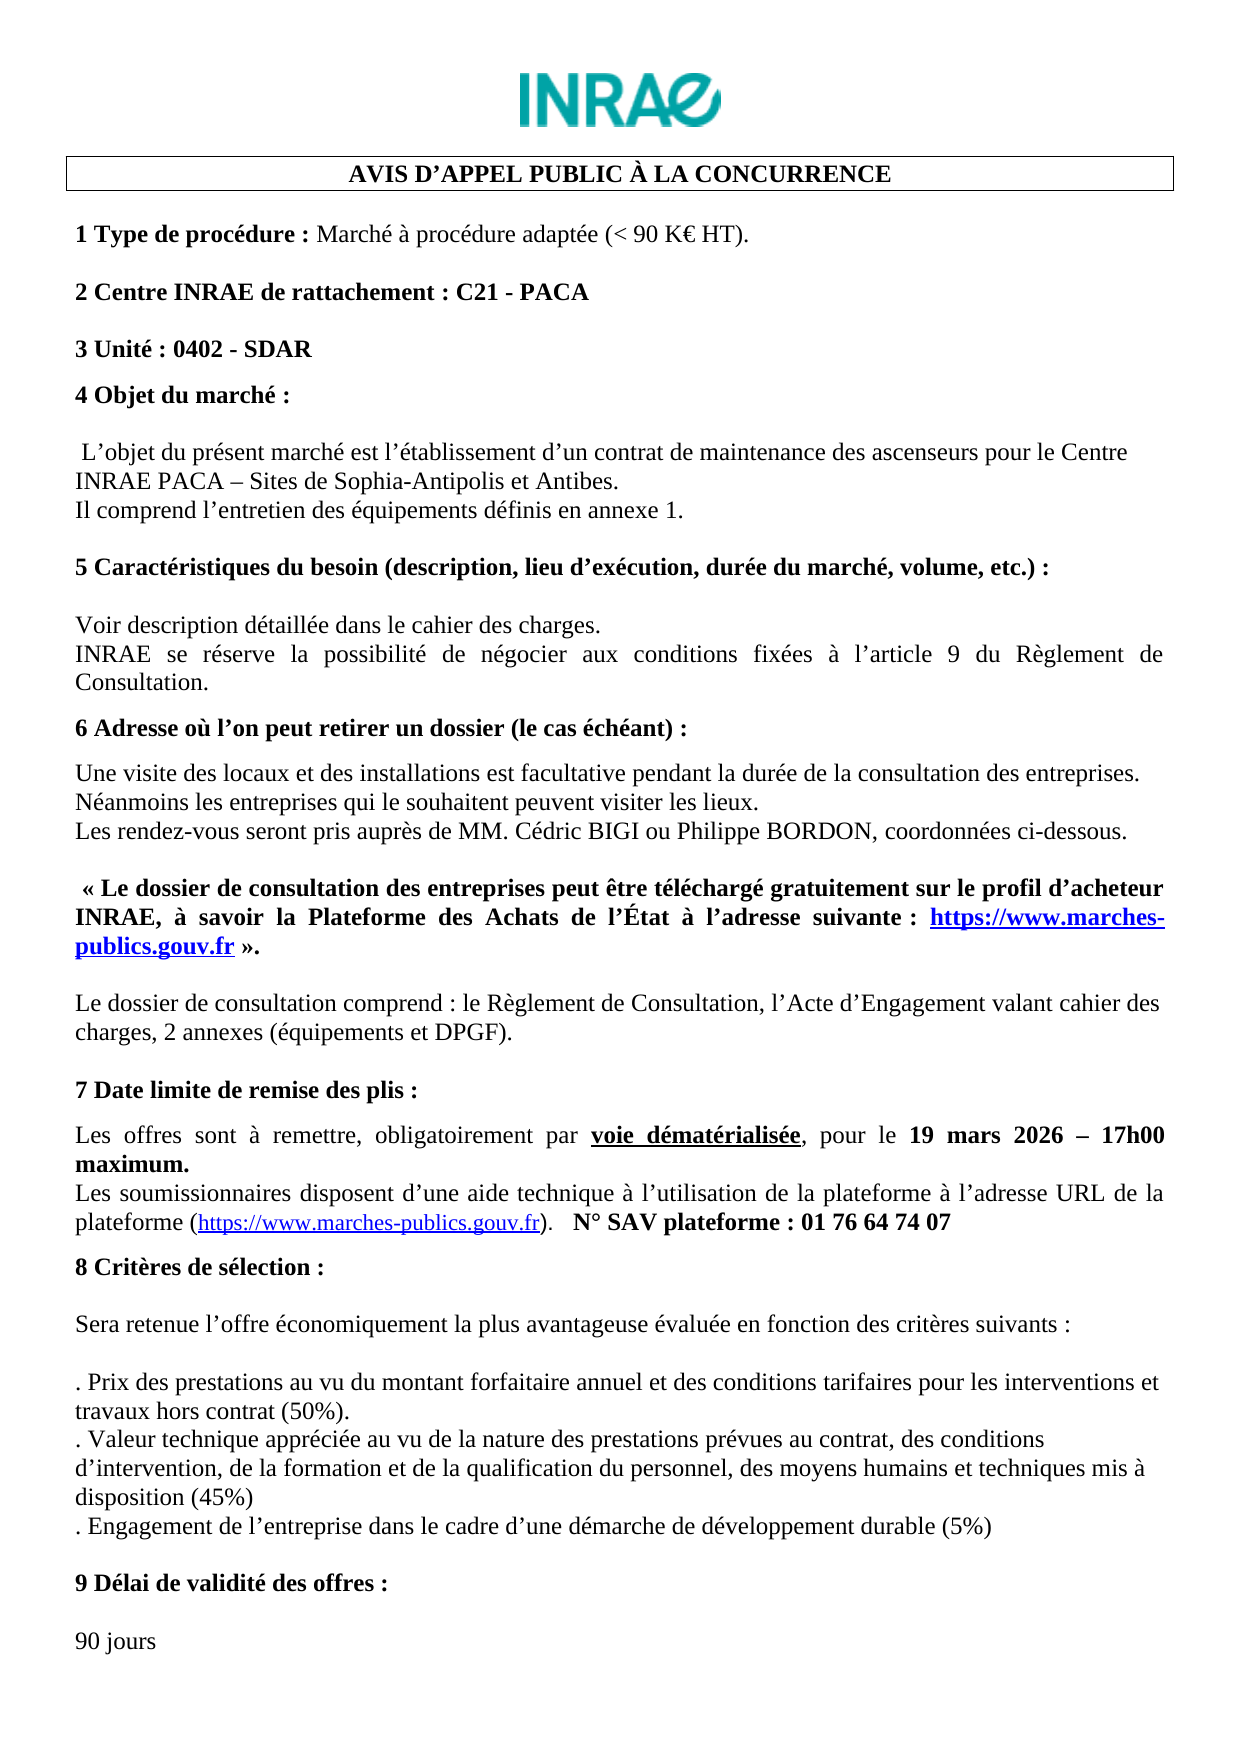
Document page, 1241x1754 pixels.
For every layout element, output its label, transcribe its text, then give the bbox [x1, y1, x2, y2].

text . Engagement de l’entreprise dans le cadre d’une démarche de développement durable (5%) [75, 1511, 1165, 1539]
text 8 Critères de sélection : [75, 1252, 1165, 1281]
text « Le dossier de consultation des entreprises peut être téléchargé gratuitement sur le profil d’acheteur INRAE, à savoir la Plateforme des Achats de l’État à l’adresse suivante : https://www.marches-publics.gouv.fr ». [75, 873, 1165, 960]
text Il comprend l’entretien des équipements définis en annexe 1. [75, 495, 1165, 524]
text AVIS D’APPEL PUBLIC À LA CONCURRENCE [67, 157, 1173, 190]
text 2 Centre INRAE de rattachement : C21 - PACA [75, 248, 1165, 306]
text 1 Type de procédure : Marché à procédure adaptée (< 90 K€ HT). [75, 219, 1165, 248]
text Une visite des locaux et des installations est facultative pendant la durée de la consultation des entreprises. [75, 758, 1165, 787]
text INRAE se réserve la possibilité de négocier aux conditions fixées à l’article 9 du Règlement de Consultation. [75, 639, 1165, 696]
text 4 Objet du marché : [75, 380, 1165, 409]
text 3 Unité : 0402 - SDAR [75, 306, 1165, 363]
text Le dossier de consultation comprend : le Règlement de Consultation, l’Acte d’Engagement valant cahier des charges, 2 annexes (équipements et DPGF). [75, 988, 1165, 1046]
text 7 Date limite de remise des plis : [75, 1046, 1165, 1103]
text Les soumissionnaires disposent d’une aide technique à l’utilisation de la plateforme à l’adresse URL de la plateforme (https://www.marches-publics.gouv.fr). N° SAV plateforme : 01 76 64 74 07 [75, 1178, 1165, 1235]
text Néanmoins les entreprises qui le souhaitent peuvent visiter les lieux. [75, 787, 1165, 816]
text . Valeur technique appréciée au vu de la nature des prestations prévues au contrat, des conditions d’intervention, de la formation et de la qualification du personnel, des moyens humains et techniques mis à disposition (45%) [75, 1424, 1165, 1511]
text . Prix des prestations au vu du montant forfaitaire annuel et des conditions tarifaires pour les interventions et travaux hors contrat (50%). [75, 1367, 1165, 1424]
text Sera retenue l’offre économiquement la plus avantageuse évaluée en fonction des critères suivants : [75, 1309, 1165, 1338]
text Les rendez-vous seront pris auprès de MM. Cédric BIGI ou Philippe BORDON, coordonnées ci-dessous. [75, 816, 1165, 873]
text 6 Adresse où l’on peut retirer un dossier (le cas échéant) : [75, 713, 1165, 742]
text L’objet du présent marché est l’établissement d’un contrat de maintenance des ascenseurs pour le Centre INRAE PACA – Sites de Sophia-Antipolis et Antibes. [75, 437, 1165, 495]
text 90 jours [75, 1626, 1165, 1654]
text Voir description détaillée dans le cahier des charges. [75, 610, 1165, 639]
text 9 Délai de validité des offres : [75, 1539, 1165, 1597]
picture [520, 73, 721, 127]
text 5 Caractéristiques du besoin (description, lieu d’exécution, durée du marché, volume, etc.) : [75, 552, 1165, 581]
text Les offres sont à remettre, obligatoirement par voie dématérialisée, pour le 19 mars 2026 – 17h00 maximum. [75, 1120, 1165, 1178]
